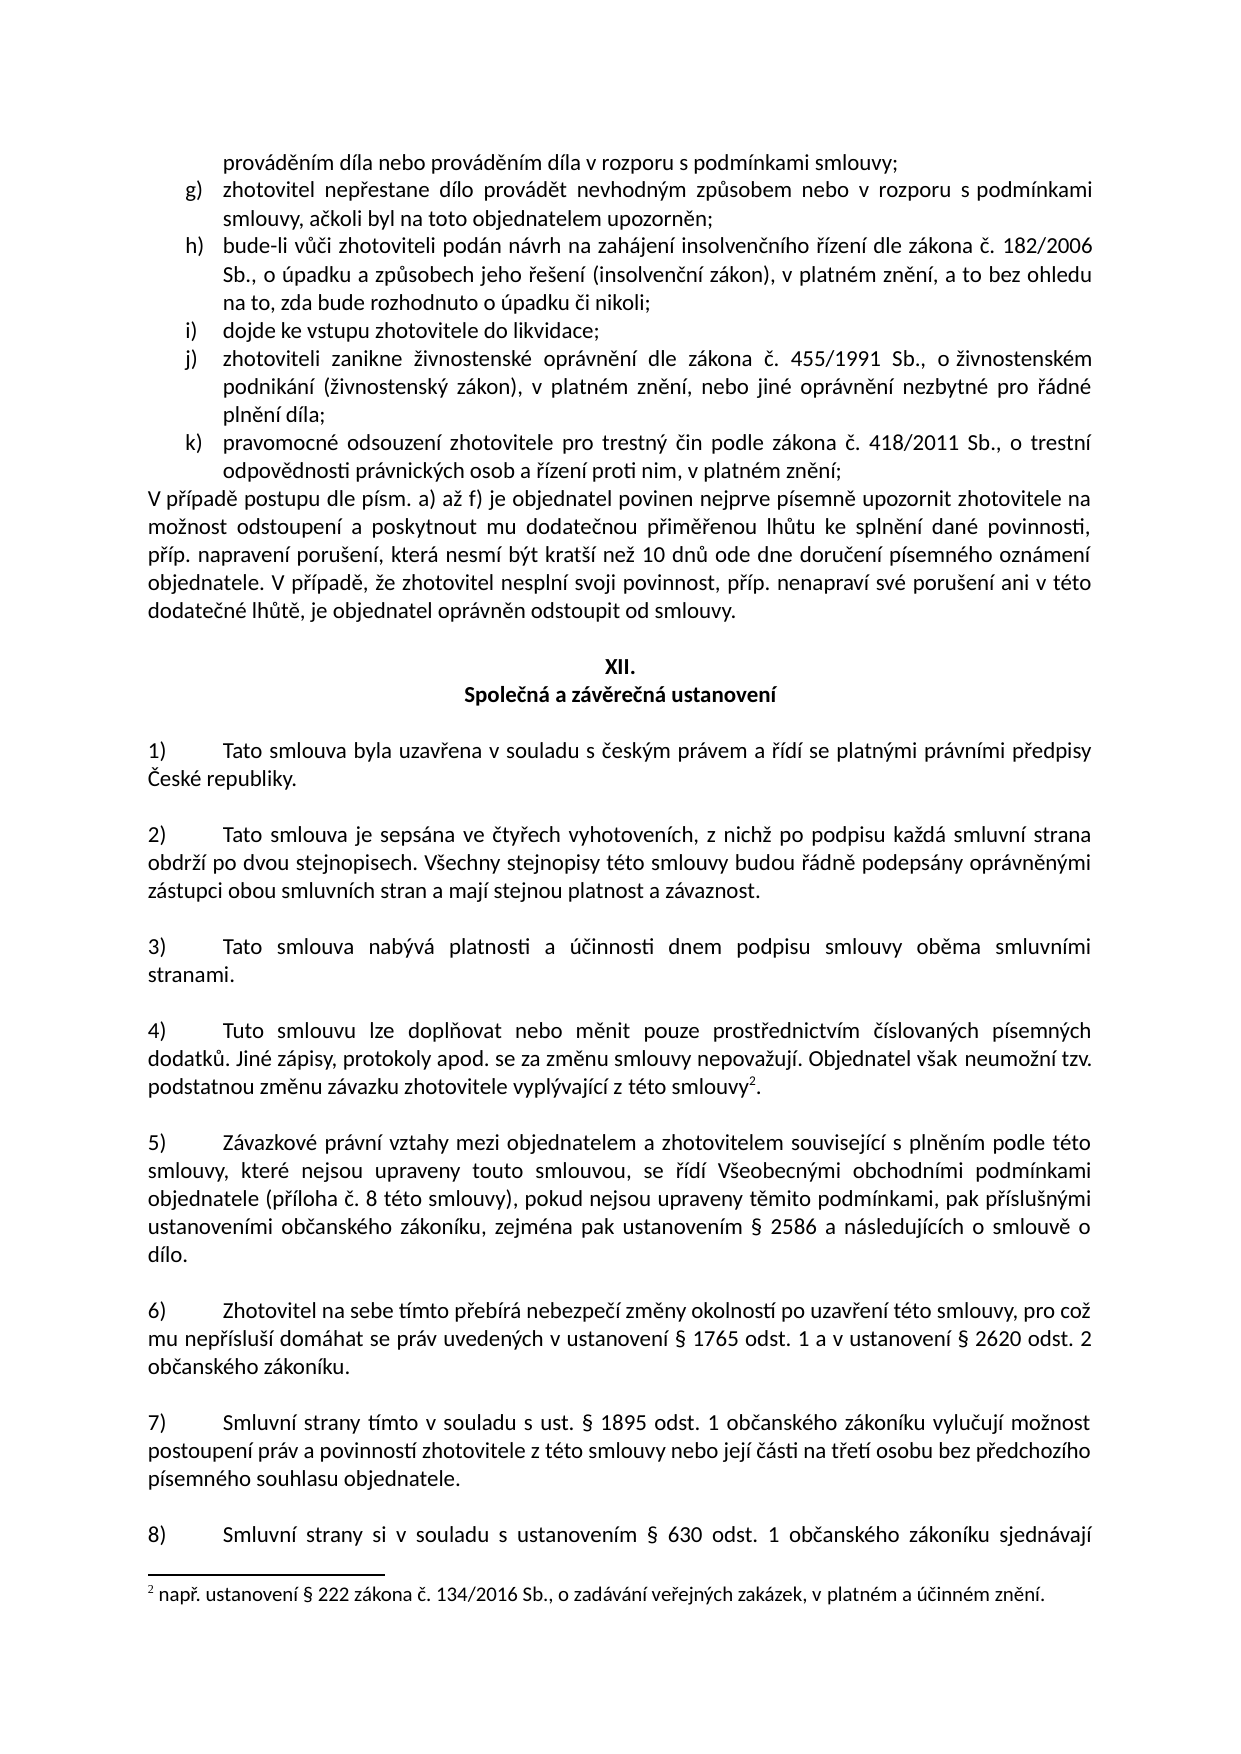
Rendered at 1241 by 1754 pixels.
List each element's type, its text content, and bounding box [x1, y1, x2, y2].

list zhotoviteli zanikne živnostenské oprávnění dle zákona č. 455/1991 Sb., o živnostenském podnikání (živnostenský zákon), v platném znění, nebo jiné oprávnění nezbytné pro řádné plnění díla; [185, 344, 1093, 428]
list Smluvní strany tímto v souladu s ust. § 1895 odst. 1 občanského zákoníku vylučují možnost postoupení práv a povinností zhotovitele z této smlouvy nebo její části na třetí osobu bez předchozího písemného souhlasu objednatele. [148, 1408, 1093, 1493]
list dojde ke vstupu zhotovitele do likvidace; [185, 316, 1093, 344]
list Tuto smlouvu lze doplňovat nebo měnit pouze prostřednictvím číslovaných písemných dodatků. Jiné zápisy, protokoly apod. se za změnu smlouvy nepovažují. Objednatel však neumožní tzv. podstatnou změnu závazku zhotovitele vyplývající z této smlouvy. [148, 1016, 1093, 1100]
list Závazkové právní vztahy mezi objednatelem a zhotovitelem související s plněním podle této smlouvy, které nejsou upraveny touto smlouvou, se řídí Všeobecnými obchodními podmínkami objednatele (příloha č. 8 této smlouvy), pokud nejsou upraveny těmito podmínkami, pak příslušnými ustanoveními občanského zákoníku, zejména pak ustanovením § 2586 a následujících o smlouvě o dílo. [148, 1128, 1093, 1268]
list Tato smlouva byla uzavřena v souladu s českým právem a řídí se platnými právními předpisy České republiky. [148, 736, 1093, 792]
list pravomocné odsouzení zhotovitele pro trestný čin podle zákona č. 418/2011 Sb., o trestní odpovědnosti právnických osob a řízení proti nim, v platném znění; [185, 428, 1093, 484]
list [148, 1521, 1093, 1549]
list bude-li vůči zhotoviteli podán návrh na zahájení insolvenčního řízení dle zákona č. 182/2006 Sb., o úpadku a způsobech jeho řešení (insolvenční zákon), v platném znění, a to bez ohledu na to, zda bude rozhodnuto o úpadku či nikoli; [185, 232, 1093, 316]
list Tato smlouva nabývá platnosti a účinnosti dnem podpisu smlouvy oběma smluvními stranami. [148, 932, 1093, 988]
list Tato smlouva je sepsána ve čtyřech vyhotoveních, z nichž po podpisu každá smluvní strana obdrží po dvou stejnopisech. Všechny stejnopisy této smlouvy budou řádně podepsány oprávněnými zástupci obou smluvních stran a mají stejnou platnost a závaznost. [148, 820, 1093, 904]
text Společná a závěrečná ustanovení [148, 680, 1093, 708]
text XII. [148, 652, 1093, 680]
list Zhotovitel na sebe tímto přebírá nebezpečí změny okolností po uzavření této smlouvy, pro což mu nepřísluší domáhat se práv uvedených v ustanovení § 1765 odst. 1 a v ustanovení § 2620 odst. 2 občanského zákoníku. [148, 1296, 1093, 1381]
text V případě postupu dle písm. a) až f) je objednatel povinen nejprve písemně upozornit zhotovitele na možnost odstoupení a poskytnout mu dodatečnou přiměřenou lhůtu ke splnění dané povinnosti, příp. napravení porušení, která nesmí být kratší než 10 dnů ode dne doručení písemného oznámení objednatele. V případě, že zhotovitel nesplní svoji povinnost, příp. nenapraví své porušení ani v této dodatečné lhůtě, je objednatel oprávněn odstoupit od smlouvy. [148, 484, 1093, 624]
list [185, 148, 1093, 176]
list zhotovitel nepřestane dílo provádět nevhodným způsobem nebo v rozporu s podmínkami smlouvy, ačkoli byl na toto objednatelem upozorněn; [185, 176, 1093, 232]
